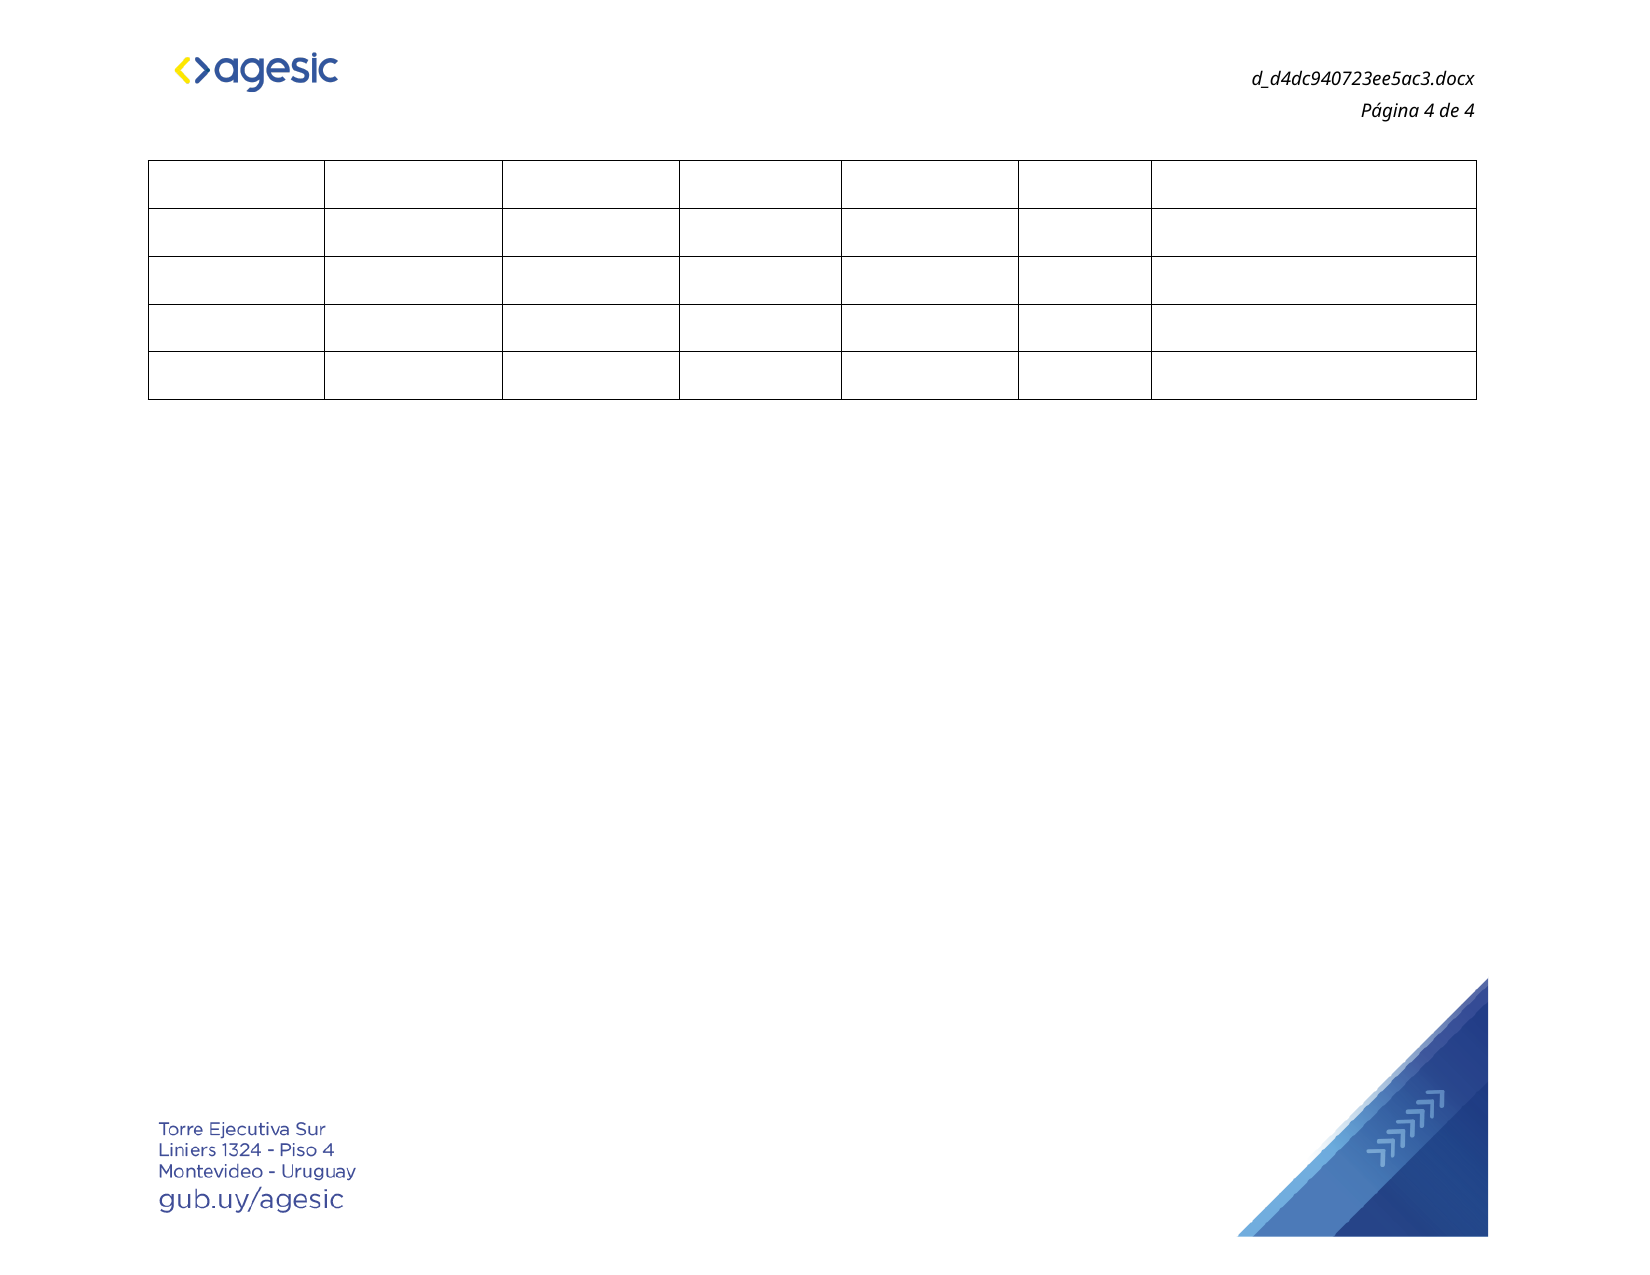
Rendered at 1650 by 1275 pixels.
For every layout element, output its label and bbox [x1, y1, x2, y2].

table_cell [1019, 305, 1151, 351]
table_cell [1152, 352, 1476, 399]
table_cell [325, 257, 502, 303]
table_cell [503, 257, 679, 303]
table_cell [1019, 257, 1151, 303]
table_cell [1152, 209, 1476, 256]
table_cell [842, 257, 1018, 303]
table_cell [325, 352, 502, 399]
table_cell [325, 305, 502, 351]
table_cell [1019, 161, 1151, 208]
table_cell [149, 161, 324, 208]
table_cell [680, 305, 841, 351]
table_cell [149, 209, 324, 256]
table_cell [1152, 305, 1476, 351]
table_cell [325, 209, 502, 256]
picture [159, 44, 355, 97]
table_cell [680, 352, 841, 399]
table_cell [149, 305, 324, 351]
table_cell [842, 209, 1018, 256]
table_cell [503, 305, 679, 351]
table_cell [325, 161, 502, 208]
table_cell [1019, 352, 1151, 399]
picture [632, 976, 1489, 1237]
table_cell [1152, 161, 1476, 208]
table_cell [680, 257, 841, 303]
table_cell [1152, 257, 1476, 303]
table_cell [149, 257, 324, 303]
table_cell [842, 352, 1018, 399]
table_cell [842, 305, 1018, 351]
picture [59, 988, 427, 1250]
table_cell [680, 161, 841, 208]
table_cell [149, 352, 324, 399]
table_cell [680, 209, 841, 256]
table_cell [842, 161, 1018, 208]
table_cell [1019, 209, 1151, 256]
table_cell [503, 161, 679, 208]
table_cell [503, 209, 679, 256]
table_cell [503, 352, 679, 399]
